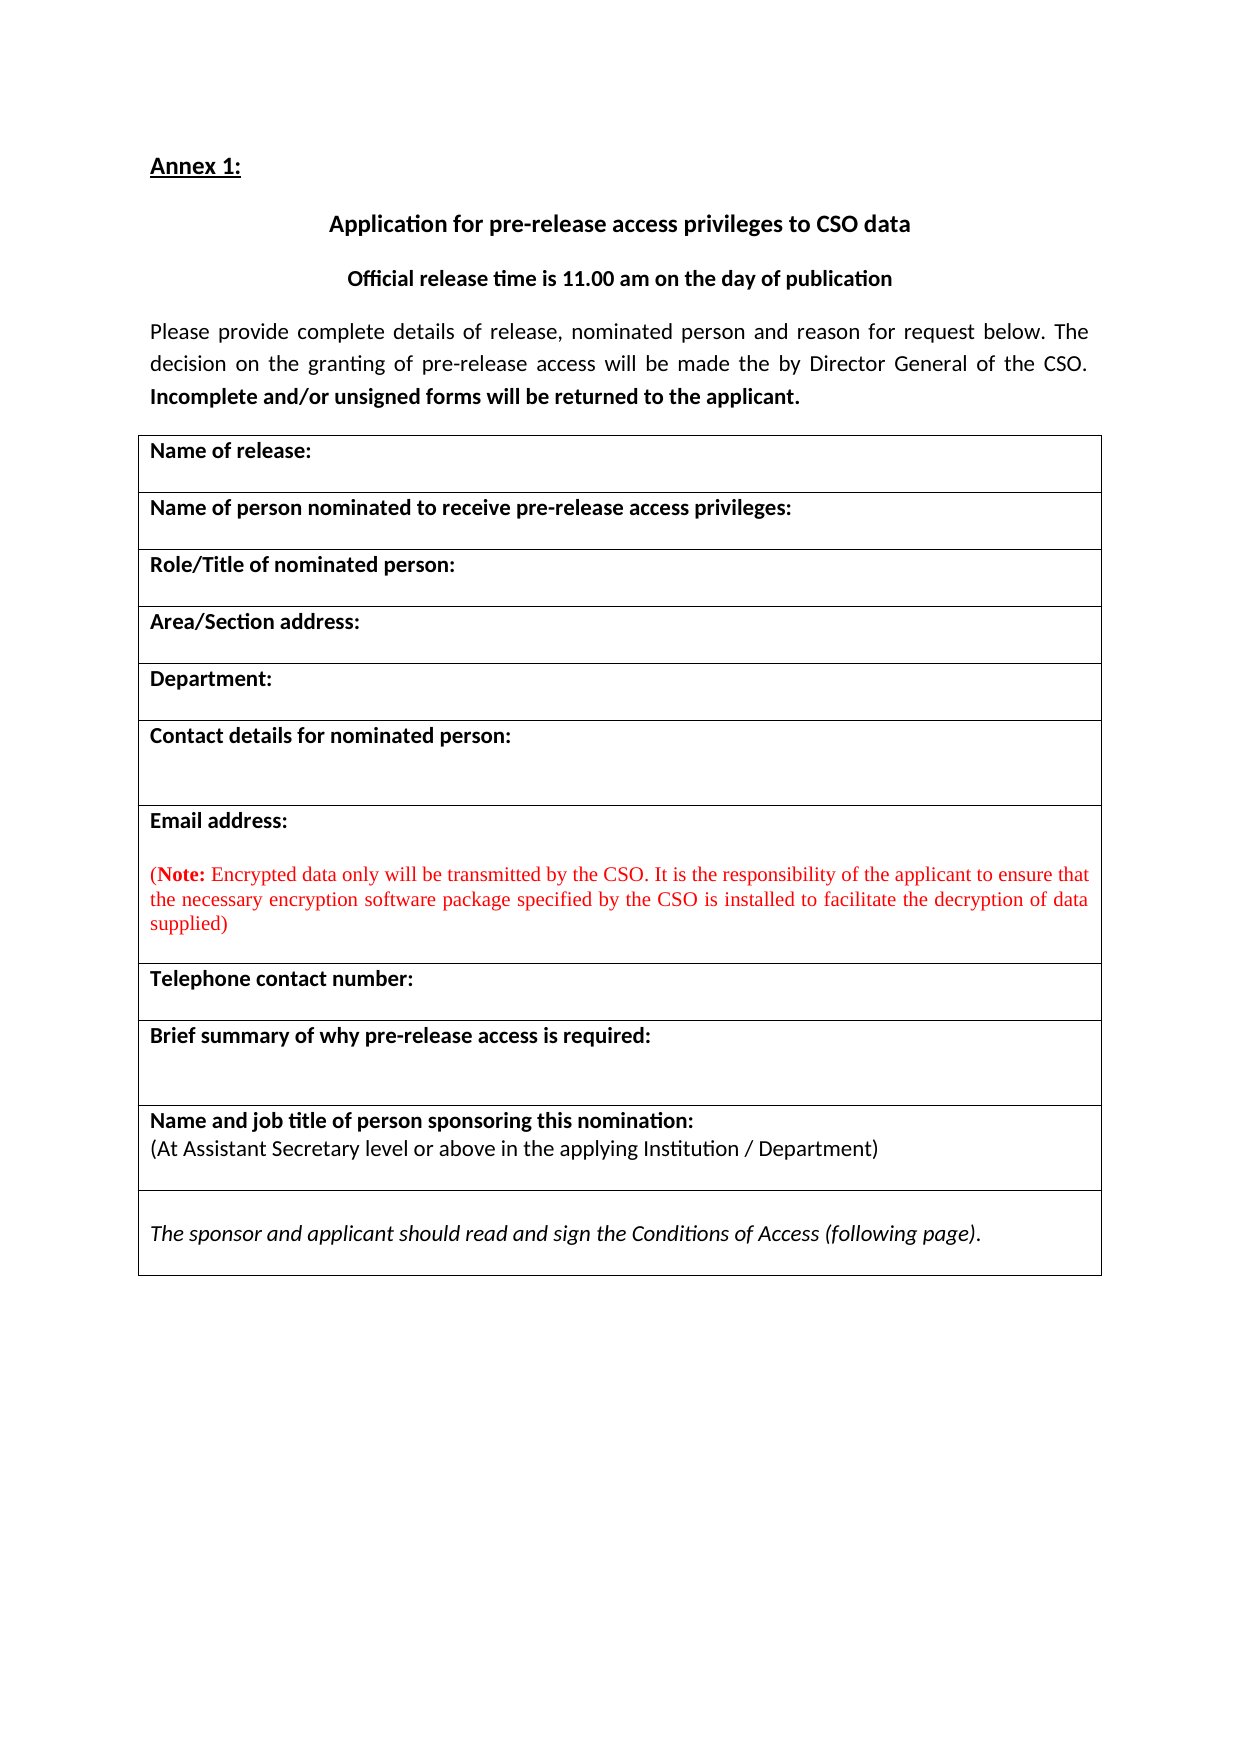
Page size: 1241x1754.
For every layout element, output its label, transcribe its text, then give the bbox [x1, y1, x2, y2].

table_cell The sponsor and applicant should read and sign the Conditions of Access (following page). [139, 1191, 1101, 1275]
table_cell Contact details for nominated person: [139, 721, 1101, 805]
table_cell Department: [139, 664, 1101, 720]
table_cell Role/Title of nominated person: [139, 550, 1101, 606]
text Official release time is 11.00 am on the day of publication [150, 264, 1090, 292]
table_cell Name of person nominated to receive pre-release access privileges: [139, 493, 1101, 549]
table_cell Name and job title of person sponsoring this nomination: (At Assistant Secretary level or above in the applying Institution / Department) [139, 1106, 1101, 1190]
table_cell Email address: (Note: Encrypted data only will be transmitted by the CSO. It is the responsibility of the applicant to ensure that the necessary encryption software package specified by the CSO is installed to facilitate the decryption of data supplied) [139, 806, 1101, 963]
table_cell Telephone contact number: [139, 964, 1101, 1020]
text Please provide complete details of release, nominated person and reason for request below. The decision on the granting of pre-release access will be made the by Director General of the CSO. Incomplete and/or unsigned forms will be returned to the applicant. [150, 317, 1090, 410]
text Annex 1: [150, 150, 1090, 181]
table_cell Area/Section address: [139, 607, 1101, 663]
table_cell Brief summary of why pre-release access is required: [139, 1021, 1101, 1105]
text Application for pre-release access privileges to CSO data [150, 208, 1090, 239]
table_header Name of release: [139, 436, 1101, 492]
